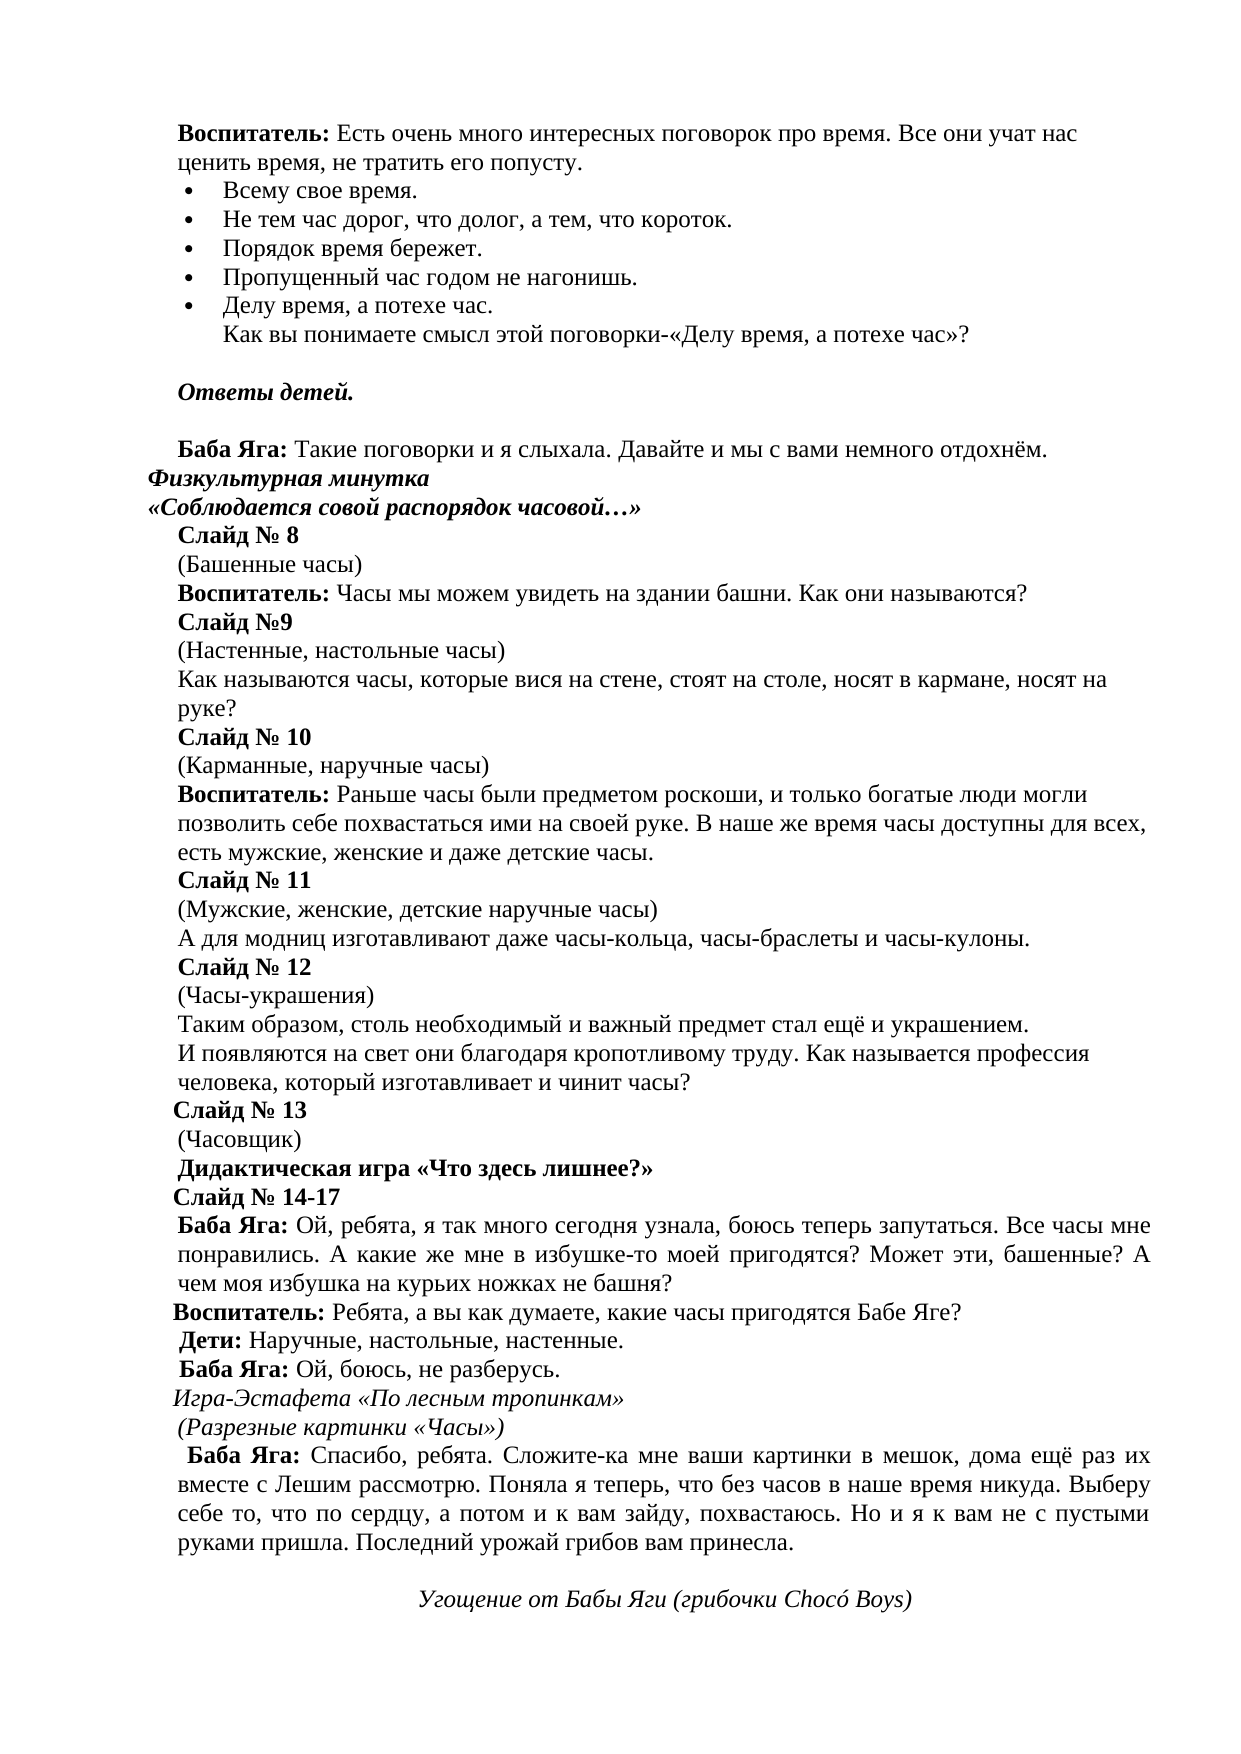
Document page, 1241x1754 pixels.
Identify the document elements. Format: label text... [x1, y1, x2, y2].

list Порядок время бережет. [185, 233, 1152, 262]
text Баба Яга: Ой, ребята, я так много сегодня узнала, боюсь теперь запутаться. Все часы мне понравились. А какие же мне в избушке-то моей пригодятся? Может эти, башенные? А чем моя избушка на курьих ножках не башня? [177, 1211, 1152, 1297]
list Не тем час дорог, что долог, а тем, что короток. [185, 204, 1152, 233]
text Слайд № 11 [177, 866, 1152, 894]
text Слайд № 14-17 [148, 1182, 1152, 1211]
text Баба Яга: Ой, боюсь, не разберусь. [148, 1354, 1152, 1383]
text Слайд №9 [177, 607, 1152, 636]
text (Настенные, настольные часы) [177, 636, 1152, 664]
text Дети: Наручные, настольные, настенные. [148, 1326, 1152, 1354]
text Баба Яга: Такие поговорки и я слыхала. Давайте и мы с вами немного отдохнём. [177, 434, 1152, 463]
text Воспитатель: Есть очень много интересных поговорок про время. Все они учат нас ценить время, не тратить его попусту. [177, 118, 1152, 176]
text Физкультурная минутка [148, 463, 1152, 492]
text Таким образом, столь необходимый и важный предмет стал ещё и украшением. [177, 1009, 1152, 1038]
text Игра-Эстафета «По лесным тропинкам» [148, 1383, 1152, 1412]
text Воспитатель: Ребята, а вы как думаете, какие часы пригодятся Бабе Яге? [148, 1297, 1152, 1326]
list Всему свое время. [185, 176, 1152, 204]
text (Мужские, женские, детские наручные часы) [177, 894, 1152, 923]
text Как вы понимаете смысл этой поговорки-«Делу время, а потехе час»? [223, 319, 1152, 348]
text И появляются на свет они благодаря кропотливому труду. Как называется профессия человека, который изготавливает и чинит часы? [177, 1038, 1152, 1096]
text (Разрезные картинки «Часы») [162, 1412, 1152, 1441]
text «Соблюдается совой распорядок часовой…» [148, 492, 1152, 521]
text Воспитатель: Часы мы можем увидеть на здании башни. Как они называются? [177, 578, 1152, 607]
text Ответы детей. [177, 377, 1152, 406]
text Слайд № 13 [148, 1096, 1152, 1124]
list Делу время, а потехе час. [185, 291, 1152, 319]
text Слайд № 10 [177, 722, 1152, 751]
text Слайд № 12 [177, 952, 1152, 981]
text Воспитатель: Раньше часы были предметом роскоши, и только богатые люди могли позволить себе похвастаться ими на своей руке. В наше же время часы доступны для всех, есть мужские, женские и даже детские часы. [177, 779, 1152, 866]
text Дидактическая игра «Что здесь лишнее?» [177, 1153, 1152, 1182]
list Пропущенный час годом не нагонишь. [185, 262, 1152, 291]
text Слайд № 8 [177, 521, 1152, 549]
text Как называются часы, которые вися на стене, стоят на столе, носят в кармане, носят на руке? [177, 664, 1152, 722]
text (Башенные часы) [177, 549, 1152, 578]
text (Часы-украшения) [177, 981, 1152, 1009]
text (Часовщик) [177, 1124, 1152, 1153]
text А для модниц изготавливают даже часы-кольца, часы-браслеты и часы-кулоны. [177, 923, 1152, 952]
text Угощение от Бабы Яги (грибочки Chocó Boys) [177, 1584, 1152, 1613]
text (Карманные, наручные часы) [177, 751, 1152, 779]
text Баба Яга: Спасибо, ребята. Сложите-ка мне ваши картинки в мешок, дома ещё раз их вместе с Лешим рассмотрю. Поняла я теперь, что без часов в наше время никуда. Выберу себе то, что по сердцу, а потом и к вам зайду, похвастаюсь. Но и я к вам не с пустыми руками пришла. Последний урожай грибов вам принесла. [177, 1441, 1152, 1556]
